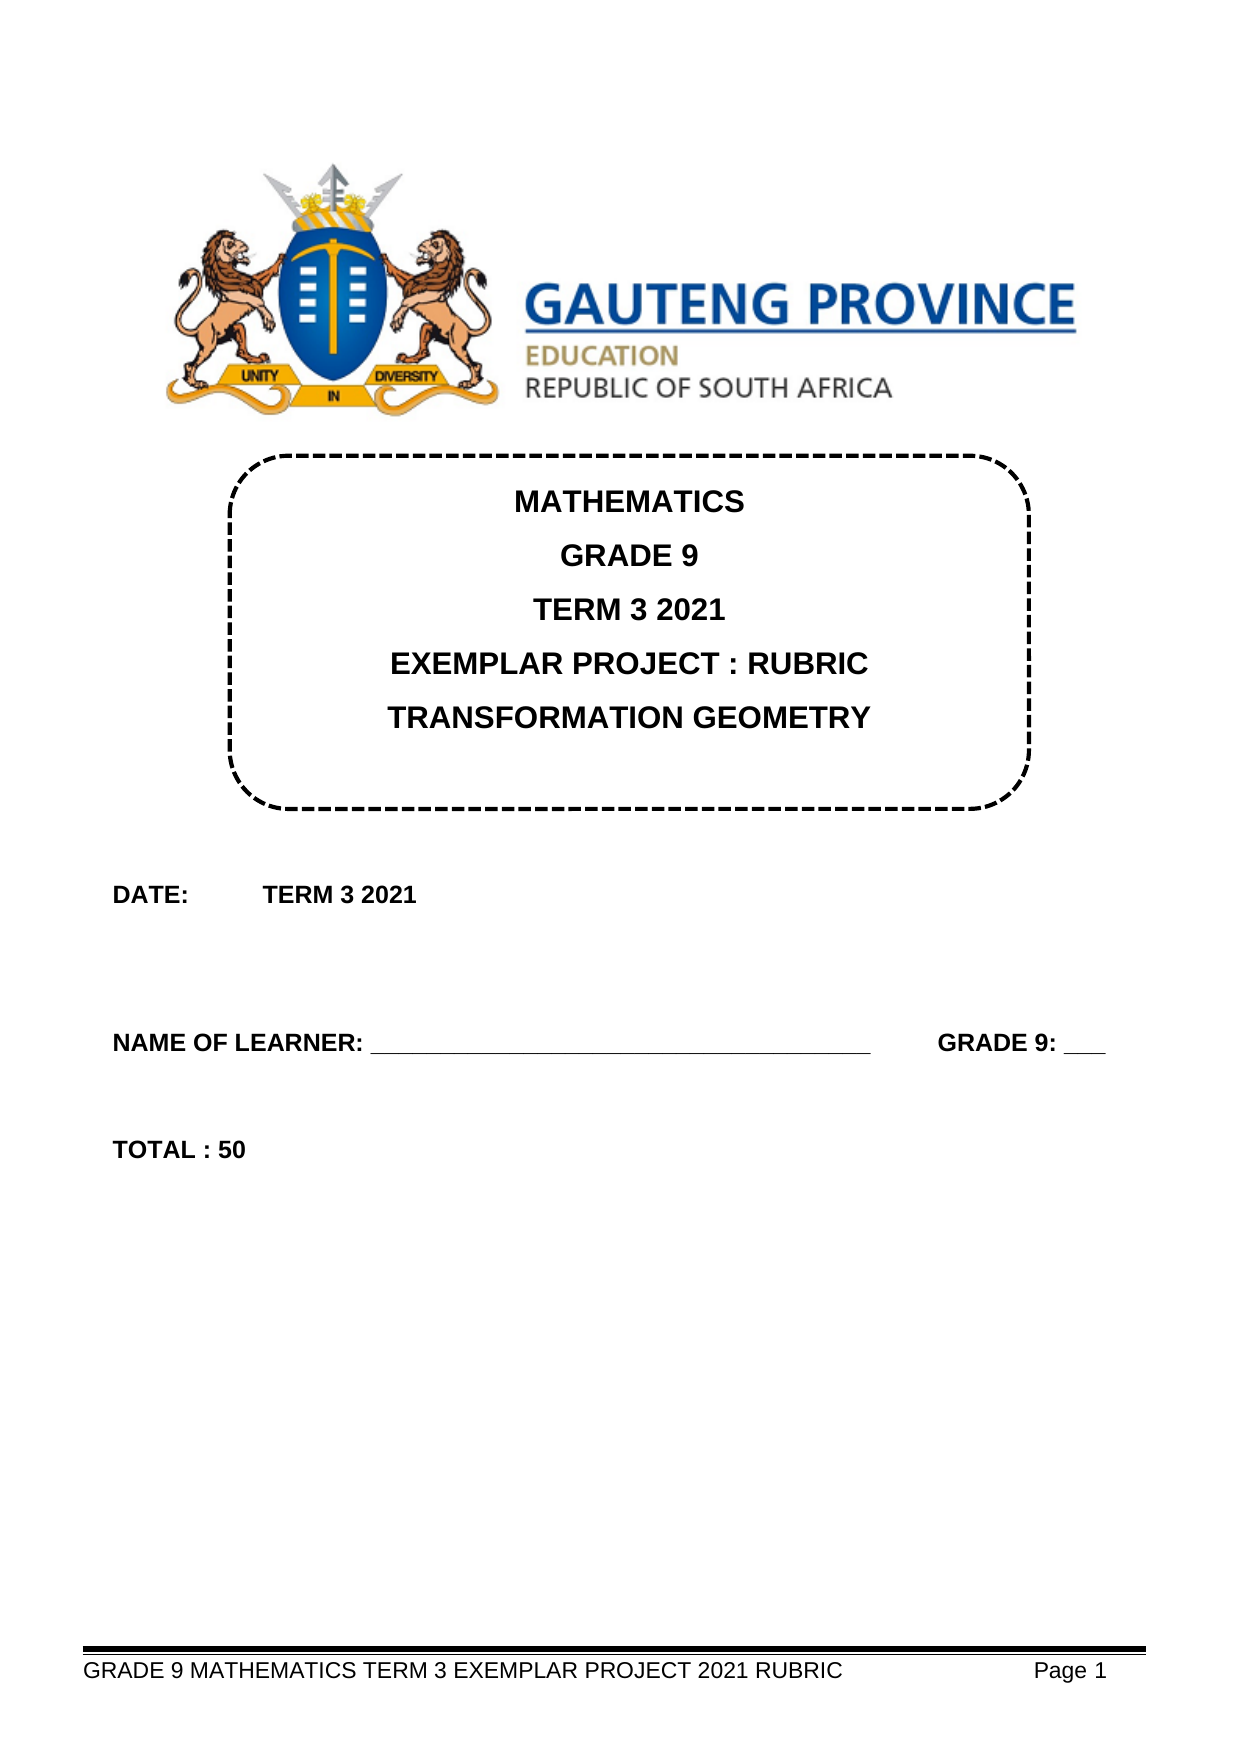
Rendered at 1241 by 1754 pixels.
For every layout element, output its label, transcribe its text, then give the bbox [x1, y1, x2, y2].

text TOTAL : 50 [112, 1135, 1128, 1164]
picture [154, 157, 1086, 437]
text DATE: TERM 3 2021 [112, 880, 1128, 909]
text NAME OF LEARNER: ____________________________________ GRADE 9: ___ [112, 1028, 1128, 1056]
